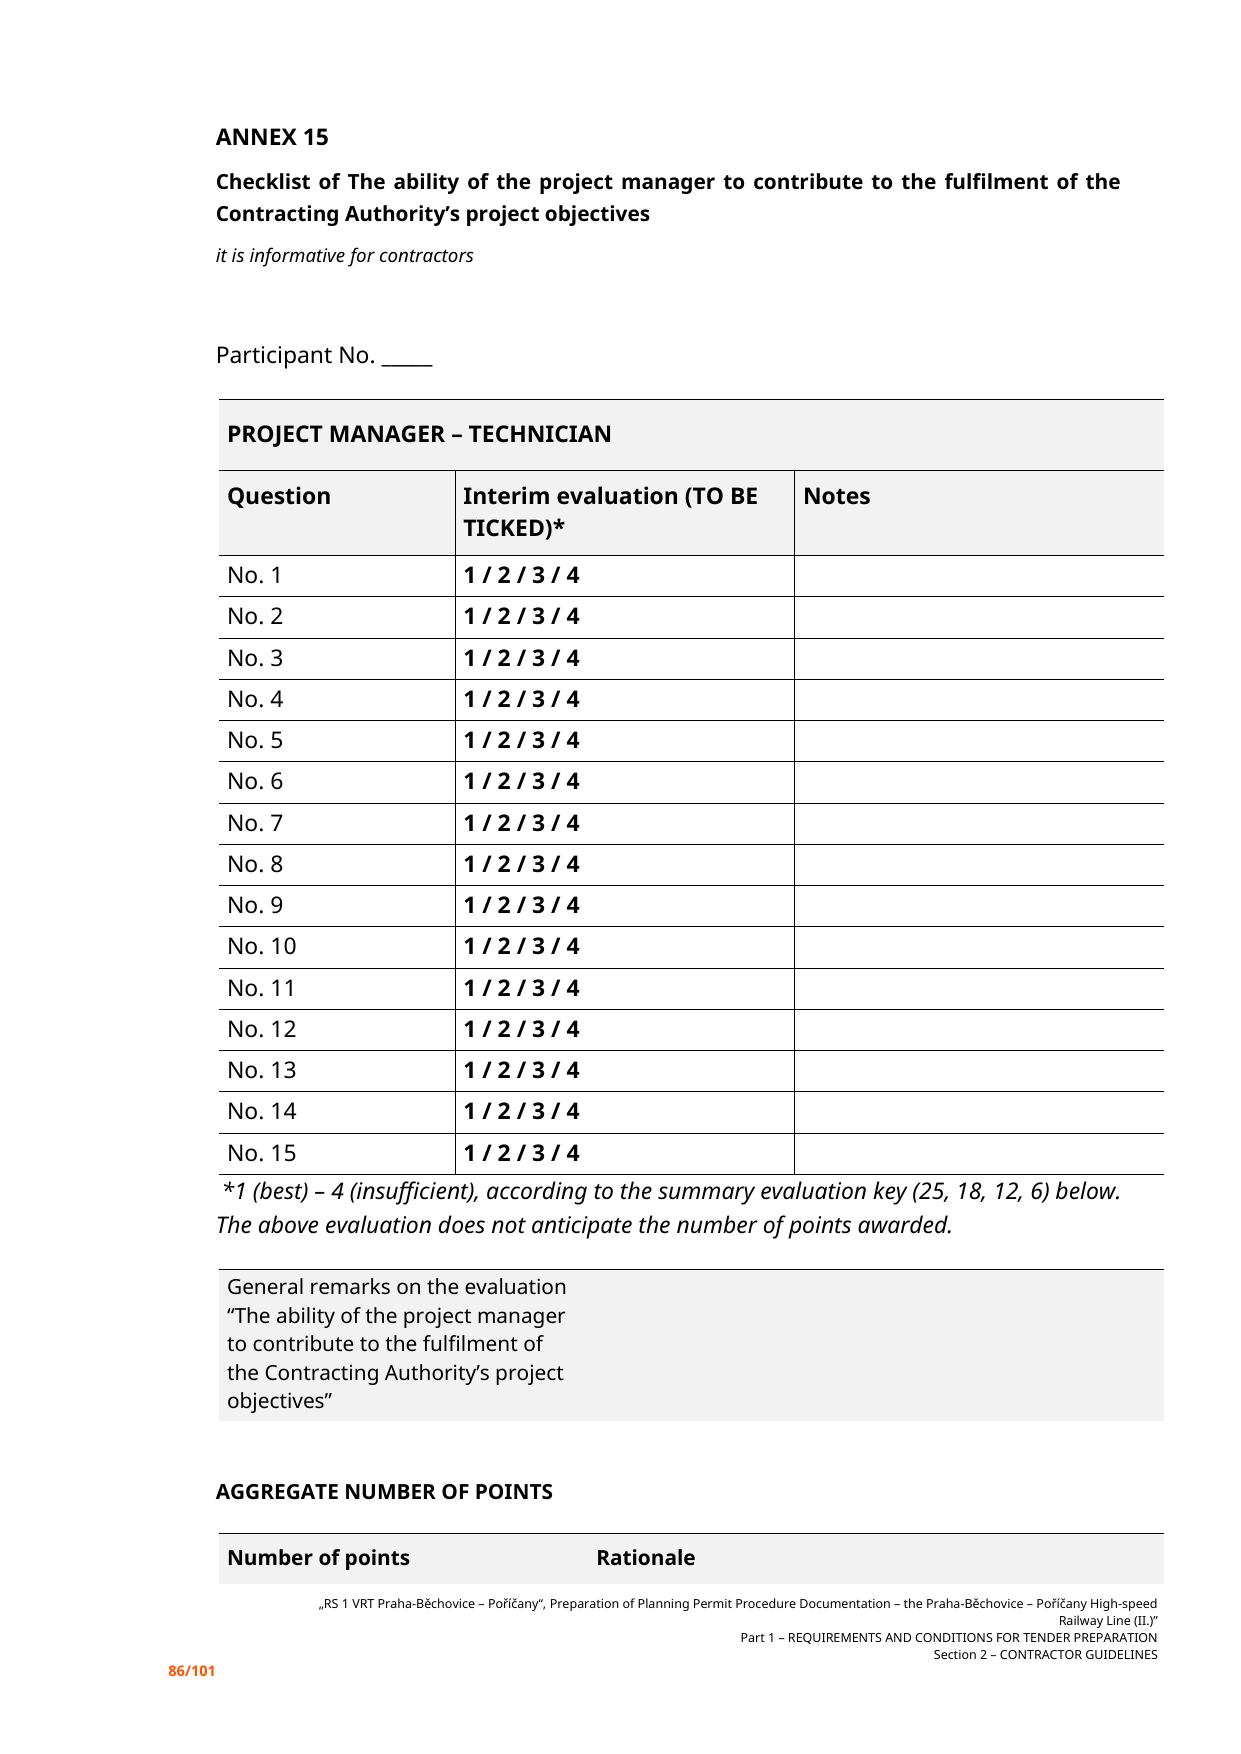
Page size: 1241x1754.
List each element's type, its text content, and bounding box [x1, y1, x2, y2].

table_cell [795, 556, 1164, 596]
text it is informative for contractors [186, 242, 1122, 268]
table_cell Question [219, 471, 455, 555]
table_cell No. 3 [219, 639, 455, 679]
table_cell No. 12 [219, 1010, 455, 1050]
table_cell [795, 927, 1164, 967]
table_cell [795, 1134, 1164, 1174]
table_cell [795, 721, 1164, 761]
text AGGREGATE NUMBER OF POINTS [216, 1477, 1122, 1505]
table_cell No. 2 [219, 597, 455, 637]
table_cell 1 / 2 / 3 / 4 [456, 1051, 794, 1091]
table_cell [795, 762, 1164, 802]
table_cell 1 / 2 / 3 / 4 [456, 721, 794, 761]
table_cell [795, 597, 1164, 637]
table_cell Notes [795, 471, 1164, 555]
table_cell [795, 639, 1164, 679]
table_cell No. 15 [219, 1134, 455, 1174]
table_cell No. 5 [219, 721, 455, 761]
text Checklist of The ability of the project manager to contribute to the fulfilment of the Contracting Authority’s project objectives [216, 167, 1122, 227]
table_cell No. 6 [219, 762, 455, 802]
table_header Rationale [588, 1534, 1164, 1584]
table_header PROJECT MANAGER – TECHNICIAN [219, 400, 1164, 470]
text Participant No. _____ [216, 339, 1122, 371]
table_cell 1 / 2 / 3 / 4 [456, 639, 794, 679]
table_header [588, 1270, 1164, 1421]
table_cell [795, 1092, 1164, 1132]
table_cell No. 11 [219, 969, 455, 1009]
table_header Number of points [219, 1534, 588, 1584]
table_cell No. 10 [219, 927, 455, 967]
table_cell [795, 804, 1164, 844]
table_cell 1 / 2 / 3 / 4 [456, 1134, 794, 1174]
table_cell 1 / 2 / 3 / 4 [456, 969, 794, 1009]
table_cell [795, 1010, 1164, 1050]
table_cell Interim evaluation (TO BE TICKED)* [456, 471, 794, 555]
table_cell 1 / 2 / 3 / 4 [456, 1010, 794, 1050]
table_cell No. 14 [219, 1092, 455, 1132]
table_cell 1 / 2 / 3 / 4 [456, 556, 794, 596]
table_cell No. 8 [219, 845, 455, 885]
table_cell No. 9 [219, 886, 455, 926]
table_cell [795, 1051, 1164, 1091]
table_cell No. 4 [219, 680, 455, 720]
table_cell [795, 886, 1164, 926]
table_cell 1 / 2 / 3 / 4 [456, 804, 794, 844]
table_cell 1 / 2 / 3 / 4 [456, 597, 794, 637]
table_cell 1 / 2 / 3 / 4 [456, 1092, 794, 1132]
text Annex 15 [186, 121, 1122, 152]
table_cell [795, 680, 1164, 720]
table_cell No. 1 [219, 556, 455, 596]
text *1 (best) – 4 (insufficient), according to the summary evaluation key (25, 18, 12, 6) below. The above evaluation does not anticipate the number of points awarded. [216, 1175, 1122, 1240]
table_header General remarks on the evaluation “The ability of the project manager to contribute to the fulfilment of the Contracting Authority’s project objectives” [219, 1270, 588, 1421]
table_cell 1 / 2 / 3 / 4 [456, 762, 794, 802]
table_cell 1 / 2 / 3 / 4 [456, 886, 794, 926]
table_cell [795, 845, 1164, 885]
table_cell No. 7 [219, 804, 455, 844]
table_cell 1 / 2 / 3 / 4 [456, 927, 794, 967]
table_cell 1 / 2 / 3 / 4 [456, 845, 794, 885]
table_cell [795, 969, 1164, 1009]
table_cell No. 13 [219, 1051, 455, 1091]
table_cell 1 / 2 / 3 / 4 [456, 680, 794, 720]
